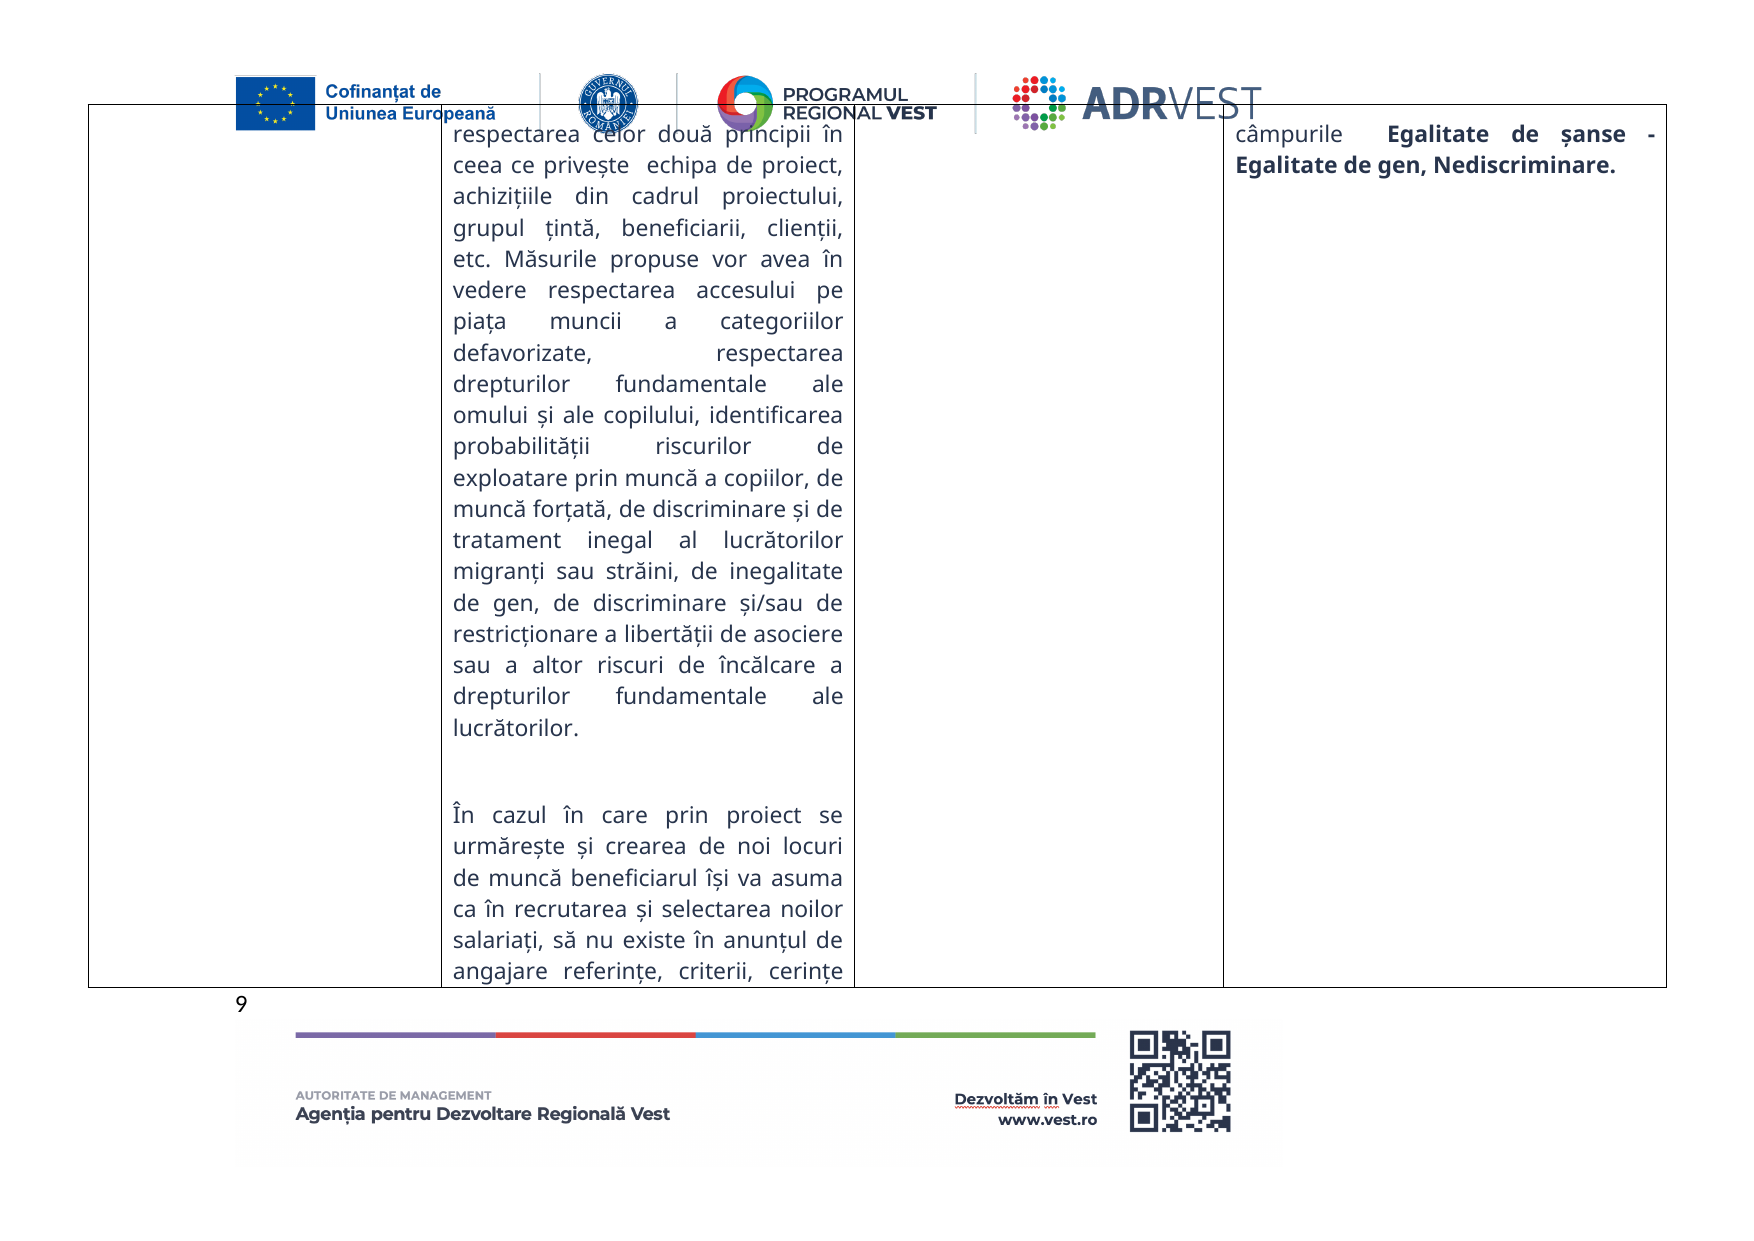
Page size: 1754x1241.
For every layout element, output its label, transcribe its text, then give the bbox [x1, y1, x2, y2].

picture [234, 73, 1262, 104]
picture [234, 1019, 1283, 1167]
